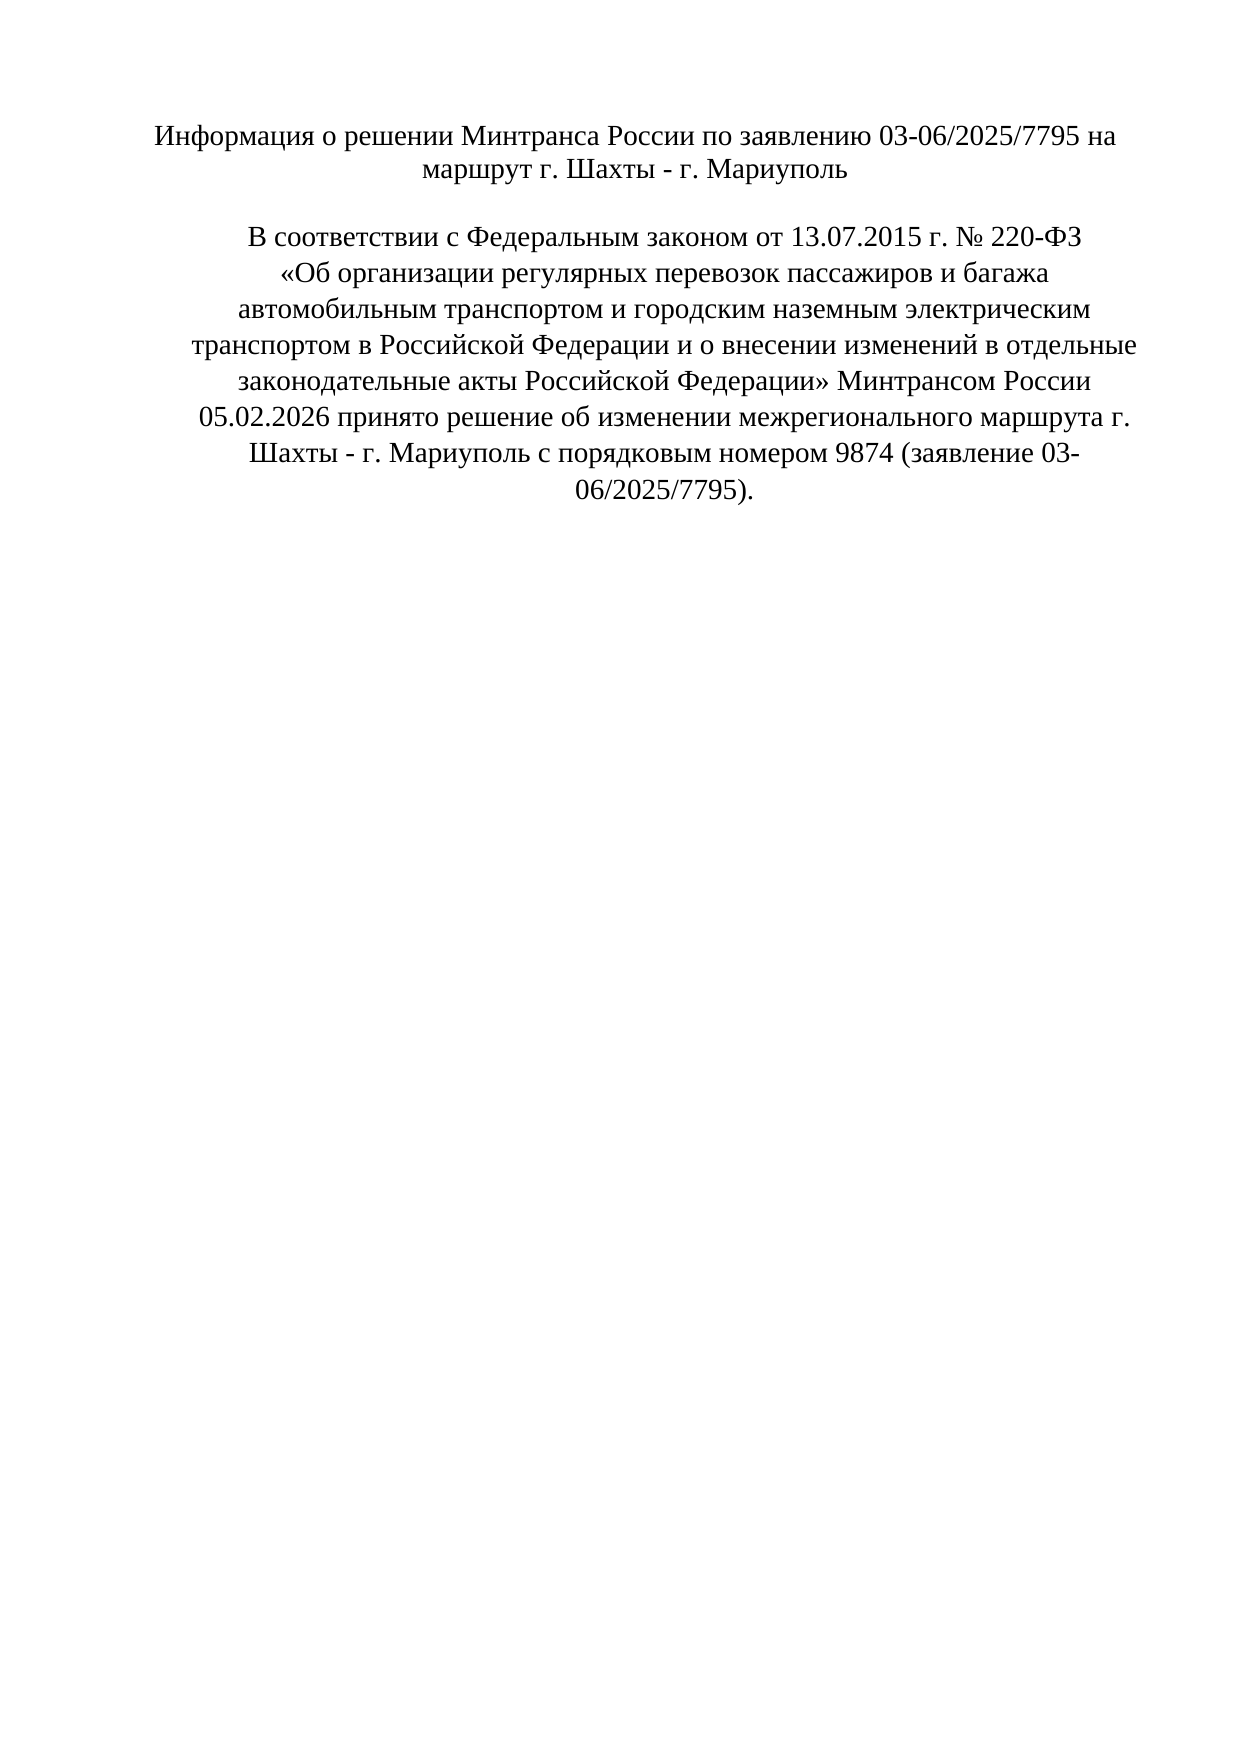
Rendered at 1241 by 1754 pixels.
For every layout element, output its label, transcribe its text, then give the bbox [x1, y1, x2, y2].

text В соответствии с Федеральным законом от 13.07.2015 г. № 220-ФЗ «Об организации регулярных перевозок пассажиров и багажа автомобильным транспортом и городским наземным электрическим транспортом в Российской Федерации и о внесении изменений в отдельные законодательные акты Российской Федерации» Минтрансом России 05.02.2026 принято решение об изменении межрегионального маршрута г. Шахты - г. Мариуполь с порядковым номером 9874 (заявление 03-06/2025/7795). [177, 219, 1152, 505]
text Информация о решении Минтранса России по заявлению 03-06/2025/7795 на маршрут г. Шахты - г. Мариуполь [118, 118, 1152, 185]
